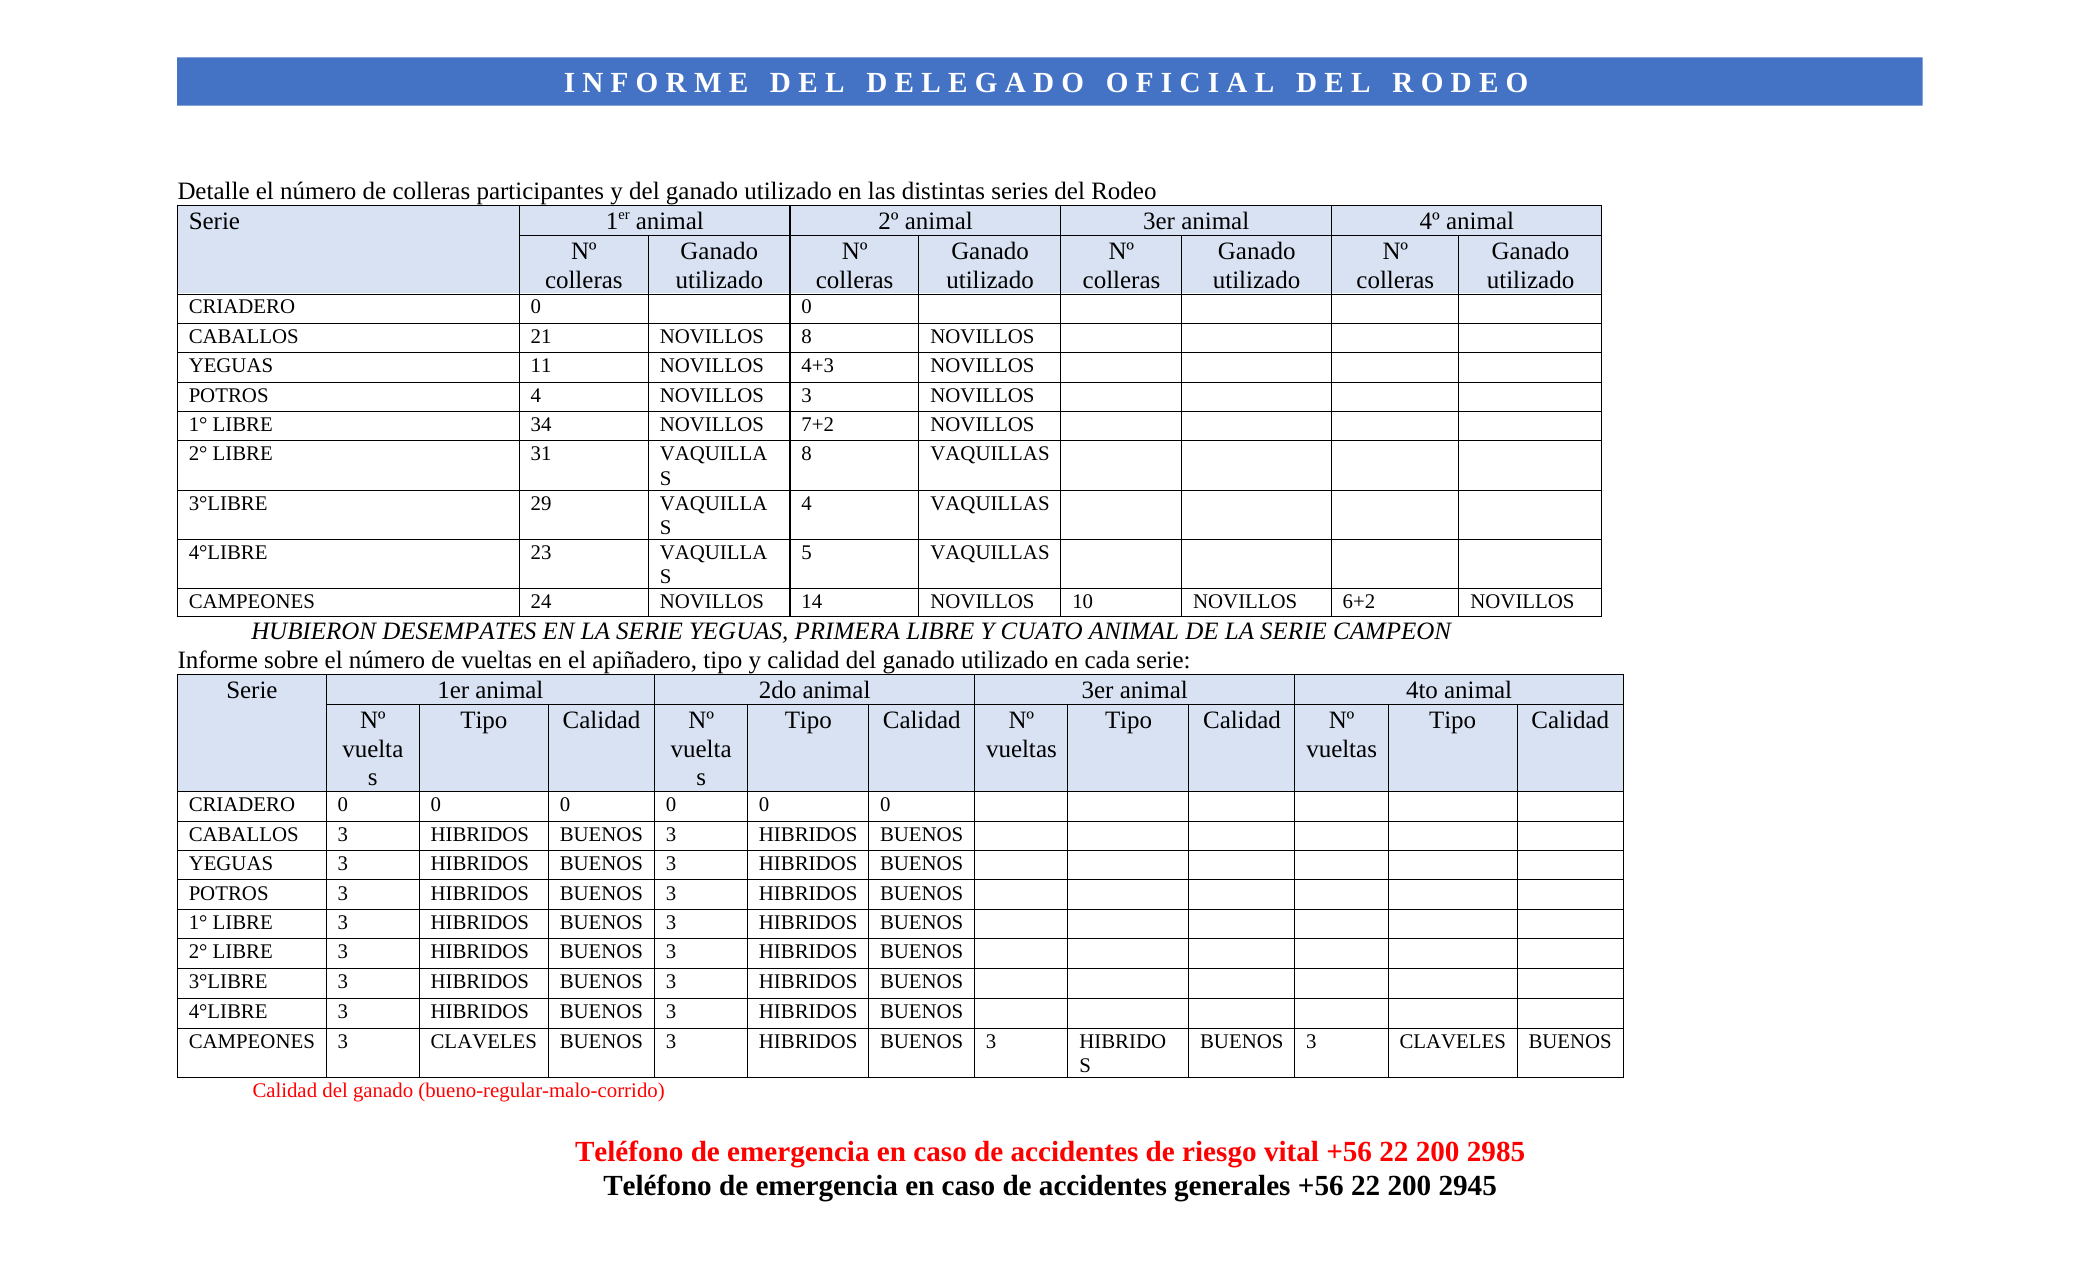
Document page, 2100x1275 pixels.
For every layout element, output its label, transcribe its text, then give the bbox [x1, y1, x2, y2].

table_cell [1068, 999, 1188, 1028]
table_cell NOVILLOS [649, 412, 789, 440]
table_cell 0 [420, 792, 548, 821]
table_cell 10 [1061, 589, 1181, 616]
text HUBIERON DESEMPATES EN LA SERIE YEGUAS, PRIMERA LIBRE Y CUATO ANIMAL DE LA SERIE CAMPEON [177, 617, 1923, 645]
table_cell 3 [655, 822, 747, 850]
table_cell [1182, 441, 1331, 489]
table_cell [1389, 792, 1517, 821]
table_cell Tipo [420, 705, 548, 791]
table_header 3er animal [1061, 206, 1331, 235]
table_cell [1068, 880, 1188, 909]
table_cell [1459, 412, 1601, 440]
table_cell CRIADERO [178, 295, 519, 323]
table_cell 0 [748, 792, 868, 821]
table_cell BUENOS [549, 999, 654, 1028]
table_header 1er animal [327, 675, 654, 704]
table_cell [1459, 324, 1601, 352]
table_cell POTROS [178, 383, 519, 411]
table_cell 3 [1295, 1029, 1388, 1077]
table_cell [1189, 969, 1294, 998]
table_cell [975, 851, 1067, 879]
table_cell BUENOS [549, 822, 654, 850]
table_cell 29 [520, 491, 648, 539]
table_cell 3 [655, 910, 747, 938]
table_cell [1389, 999, 1517, 1028]
table_cell HIBRIDOS [748, 1029, 868, 1077]
table_cell [975, 939, 1067, 967]
list Calidad del ganado (bueno-regular-malo-corrido) [252, 1078, 1923, 1102]
table_cell [1389, 969, 1517, 998]
table_cell 3 [327, 880, 419, 909]
table_cell [1518, 822, 1623, 850]
table_cell [1459, 295, 1601, 323]
table_cell NOVILLOS [649, 589, 789, 616]
table_cell [1295, 939, 1388, 967]
table_header 1er animal [520, 206, 789, 235]
table_cell 24 [520, 589, 648, 616]
table_cell [1459, 491, 1601, 539]
table_header 2º animal [791, 206, 1060, 235]
table_cell 23 [520, 540, 648, 588]
table_cell [1295, 910, 1388, 938]
table_cell Tipo [748, 705, 868, 791]
table_cell [975, 822, 1067, 850]
table_cell NOVILLOS [649, 353, 789, 382]
table_cell [1332, 383, 1458, 411]
table_cell 3 [655, 880, 747, 909]
table_cell 1° LIBRE [178, 910, 326, 938]
table_cell [1189, 851, 1294, 879]
table_cell [1061, 295, 1181, 323]
table_cell 3 [975, 1029, 1067, 1077]
table_cell 0 [869, 792, 974, 821]
table_cell HIBRIDOS [748, 969, 868, 998]
table_cell YEGUAS [178, 353, 519, 382]
table_cell Calidad [549, 705, 654, 791]
table_cell [1068, 939, 1188, 967]
table_cell [1332, 540, 1458, 588]
table_cell HIBRIDOS [1068, 1029, 1188, 1077]
table_cell HIBRIDOS [748, 999, 868, 1028]
table_cell 3 [327, 1029, 419, 1077]
table_cell [649, 295, 789, 323]
table_cell BUENOS [869, 880, 974, 909]
table_cell BUENOS [869, 851, 974, 879]
table_cell [1459, 540, 1601, 588]
table_cell BUENOS [549, 910, 654, 938]
table_cell NOVILLOS [919, 383, 1060, 411]
table_cell [1068, 910, 1188, 938]
table_cell HIBRIDOS [420, 880, 548, 909]
table_cell [1518, 939, 1623, 967]
table_cell [1332, 491, 1458, 539]
table_cell Tipo [1389, 705, 1517, 791]
table_cell BUENOS [869, 939, 974, 967]
table_cell BUENOS [1518, 1029, 1623, 1077]
table_cell [1518, 999, 1623, 1028]
table_cell [1061, 540, 1181, 588]
table_cell CLAVELES [1389, 1029, 1517, 1077]
table_cell HIBRIDOS [420, 822, 548, 850]
table_cell 8 [791, 324, 918, 352]
table_cell [975, 792, 1067, 821]
table_cell VAQUILLAS [649, 540, 789, 588]
table_cell HIBRIDOS [748, 910, 868, 938]
table_cell [1295, 792, 1388, 821]
table_cell [1061, 324, 1181, 352]
table_cell [1518, 880, 1623, 909]
table_cell [1389, 939, 1517, 967]
table_cell 3 [327, 910, 419, 938]
table_cell [1182, 324, 1331, 352]
table_cell 4+3 [791, 353, 918, 382]
table_cell CABALLOS [178, 822, 326, 850]
table_cell [1189, 910, 1294, 938]
table_cell [1332, 324, 1458, 352]
table_cell HIBRIDOS [420, 939, 548, 967]
table_cell [1061, 412, 1181, 440]
table_cell Ganado utilizado [649, 236, 789, 293]
table_cell [1518, 851, 1623, 879]
table_cell 3 [327, 999, 419, 1028]
table_cell [1295, 999, 1388, 1028]
table_cell [1182, 412, 1331, 440]
table_cell 8 [791, 441, 918, 489]
table_cell [1189, 822, 1294, 850]
table_cell [1332, 412, 1458, 440]
table_cell 2° LIBRE [178, 939, 326, 967]
table_cell YEGUAS [178, 851, 326, 879]
table_cell HIBRIDOS [748, 880, 868, 909]
table_cell NOVILLOS [919, 589, 1060, 616]
table_cell Tipo [1068, 705, 1188, 791]
table_cell 21 [520, 324, 648, 352]
table_cell NOVILLOS [1182, 589, 1331, 616]
table_cell 4°LIBRE [178, 540, 519, 588]
table_cell HIBRIDOS [748, 822, 868, 850]
table_cell Nº colleras [1061, 236, 1181, 293]
table_cell Nº vueltas [655, 705, 747, 791]
table_cell Calidad [1518, 705, 1623, 791]
table_cell 34 [520, 412, 648, 440]
table_header Serie [178, 206, 519, 293]
table_cell [1068, 969, 1188, 998]
table_cell VAQUILLAS [919, 441, 1060, 489]
table_cell CAMPEONES [178, 589, 519, 616]
table_cell 0 [520, 295, 648, 323]
table_cell BUENOS [549, 880, 654, 909]
table_cell Nº colleras [520, 236, 648, 293]
table_cell [975, 880, 1067, 909]
table_cell [975, 999, 1067, 1028]
table_cell [1061, 383, 1181, 411]
table_cell VAQUILLAS [919, 540, 1060, 588]
table_cell 3 [655, 999, 747, 1028]
table_header 2do animal [655, 675, 974, 704]
table_cell Nº vueltas [975, 705, 1067, 791]
table_cell [1295, 880, 1388, 909]
table_cell NOVILLOS [1459, 589, 1601, 616]
table_cell [1389, 851, 1517, 879]
table_cell NOVILLOS [649, 383, 789, 411]
table_cell [975, 969, 1067, 998]
table_cell [1068, 792, 1188, 821]
table_cell [1518, 969, 1623, 998]
table_header 3er animal [975, 675, 1294, 704]
table_cell HIBRIDOS [748, 939, 868, 967]
table_cell [919, 295, 1060, 323]
table_cell 3°LIBRE [178, 491, 519, 539]
table_cell BUENOS [549, 851, 654, 879]
table_cell [975, 910, 1067, 938]
table_cell [1182, 353, 1331, 382]
table_cell 3°LIBRE [178, 969, 326, 998]
table_cell [1459, 383, 1601, 411]
table_cell [1295, 822, 1388, 850]
table_cell 1° LIBRE [178, 412, 519, 440]
table_cell VAQUILLAS [649, 441, 789, 489]
table_cell 31 [520, 441, 648, 489]
table_cell HIBRIDOS [420, 999, 548, 1028]
table_header 4º animal [1332, 206, 1601, 235]
table_cell HIBRIDOS [748, 851, 868, 879]
table_cell 3 [327, 851, 419, 879]
table_cell Nº colleras [791, 236, 918, 293]
table_cell BUENOS [549, 939, 654, 967]
table_cell [1061, 353, 1181, 382]
table_cell [1068, 822, 1188, 850]
table_cell [1332, 441, 1458, 489]
table_cell [1518, 792, 1623, 821]
table_cell BUENOS [869, 910, 974, 938]
table_cell 7+2 [791, 412, 918, 440]
table_cell [1295, 851, 1388, 879]
table_cell BUENOS [549, 1029, 654, 1077]
table_cell CRIADERO [178, 792, 326, 821]
table_cell 0 [791, 295, 918, 323]
table_cell [1068, 851, 1188, 879]
table_cell [1189, 939, 1294, 967]
table_cell 5 [791, 540, 918, 588]
table_cell [1189, 880, 1294, 909]
table_cell [1189, 999, 1294, 1028]
table_cell 0 [655, 792, 747, 821]
table_cell BUENOS [869, 822, 974, 850]
table_cell 4 [520, 383, 648, 411]
table_cell [1389, 910, 1517, 938]
table_cell [1389, 822, 1517, 850]
table_cell [1332, 353, 1458, 382]
table_cell 3 [327, 822, 419, 850]
table_cell 3 [791, 383, 918, 411]
table_cell 0 [549, 792, 654, 821]
table_cell 4°LIBRE [178, 999, 326, 1028]
table_cell VAQUILLAS [649, 491, 789, 539]
table_cell Calidad [869, 705, 974, 791]
table_cell BUENOS [869, 969, 974, 998]
text Informe sobre el número de vueltas en el apiñadero, tipo y calidad del ganado utilizado en cada serie: [177, 645, 1923, 674]
table_cell NOVILLOS [919, 353, 1060, 382]
table_cell CAMPEONES [178, 1029, 326, 1077]
table_cell BUENOS [1189, 1029, 1294, 1077]
table_cell [1182, 295, 1331, 323]
table_cell 3 [327, 969, 419, 998]
table_cell 3 [655, 1029, 747, 1077]
table_cell [1295, 969, 1388, 998]
table_cell 3 [655, 939, 747, 967]
table_cell HIBRIDOS [420, 910, 548, 938]
table_cell NOVILLOS [919, 412, 1060, 440]
table_cell 3 [655, 969, 747, 998]
table_cell 4 [791, 491, 918, 539]
table_cell [1182, 540, 1331, 588]
table_cell BUENOS [869, 1029, 974, 1077]
table_cell Nº vueltas [327, 705, 419, 791]
table_cell [1061, 441, 1181, 489]
table_cell Calidad [1189, 705, 1294, 791]
table_cell Nº colleras [1332, 236, 1458, 293]
table_cell CABALLOS [178, 324, 519, 352]
table_cell [1459, 441, 1601, 489]
table_cell 0 [327, 792, 419, 821]
table_cell VAQUILLAS [919, 491, 1060, 539]
table_cell [1518, 910, 1623, 938]
table_cell 2° LIBRE [178, 441, 519, 489]
table_cell [1061, 491, 1181, 539]
table_cell 3 [327, 939, 419, 967]
table_cell Ganado utilizado [919, 236, 1060, 293]
table_cell Ganado utilizado [1182, 236, 1331, 293]
table_cell 6+2 [1332, 589, 1458, 616]
table_cell [1182, 383, 1331, 411]
table_cell NOVILLOS [649, 324, 789, 352]
table_header Serie [178, 675, 326, 791]
table_cell [1332, 295, 1458, 323]
table_cell Nº vueltas [1295, 705, 1388, 791]
table_cell [1459, 353, 1601, 382]
table_cell [1189, 792, 1294, 821]
table_cell 3 [655, 851, 747, 879]
table_cell 11 [520, 353, 648, 382]
table_cell Ganado utilizado [1459, 236, 1601, 293]
table_cell CLAVELES [420, 1029, 548, 1077]
text Detalle el número de colleras participantes y del ganado utilizado en las distintas series del Rodeo [177, 176, 1923, 205]
table_cell BUENOS [869, 999, 974, 1028]
table_cell POTROS [178, 880, 326, 909]
table_header 4to animal [1295, 675, 1623, 704]
table_cell HIBRIDOS [420, 851, 548, 879]
table_cell HIBRIDOS [420, 969, 548, 998]
table_cell 14 [791, 589, 918, 616]
table_cell BUENOS [549, 969, 654, 998]
table_cell [1182, 491, 1331, 539]
table_cell [1389, 880, 1517, 909]
table_cell NOVILLOS [919, 324, 1060, 352]
